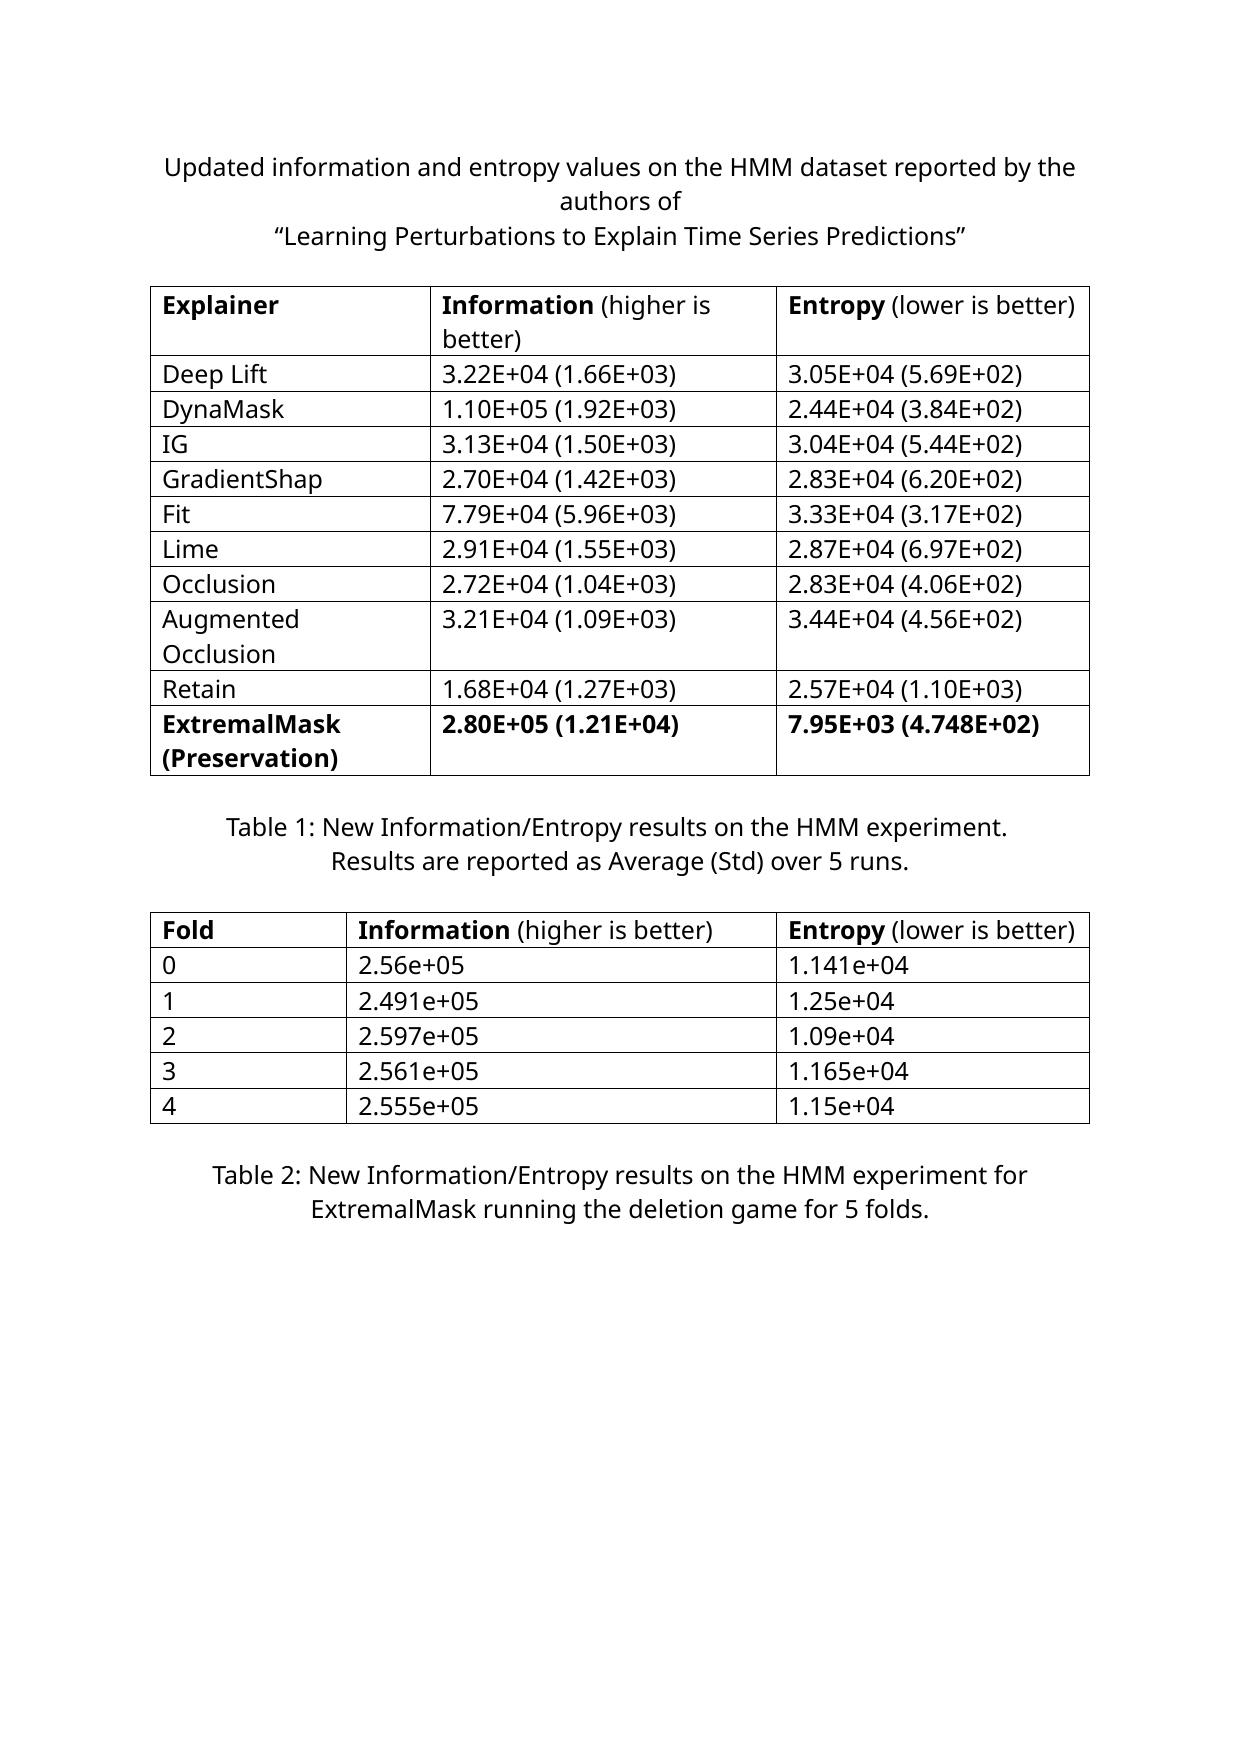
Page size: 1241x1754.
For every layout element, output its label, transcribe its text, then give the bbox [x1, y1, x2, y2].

table_header Fold [151, 913, 346, 947]
table_cell 2.72E+04 (1.04E+03) [431, 567, 776, 601]
table_cell Fit [151, 497, 430, 531]
table_cell 4 [151, 1089, 346, 1122]
table_cell 1.68E+04 (1.27E+03) [431, 671, 776, 705]
table_cell 3 [151, 1053, 346, 1087]
table_cell 2 [151, 1018, 346, 1052]
table_header Information (higher is better) [431, 287, 776, 355]
table_cell 2.56e+05 [347, 948, 776, 982]
table_cell Deep Lift [151, 356, 430, 391]
table_cell 1.141e+04 [777, 948, 1089, 982]
table_cell 1.165e+04 [777, 1053, 1089, 1087]
table_cell 3.22E+04 (1.66E+03) [431, 356, 776, 391]
table_cell 2.87E+04 (6.97E+02) [777, 532, 1089, 566]
table_cell 1.15e+04 [777, 1089, 1089, 1122]
text Table 2: New Information/Entropy results on the HMM experiment for ExtremalMask running the deletion game for 5 folds. [150, 1158, 1090, 1226]
table_header Entropy (lower is better) [777, 913, 1089, 947]
table_cell GradientShap [151, 462, 430, 496]
text Updated information and entropy values on the HMM dataset reported by the authors of [150, 150, 1090, 218]
table_cell 3.04E+04 (5.44E+02) [777, 427, 1089, 461]
table_cell 7.95E+03 (4.748E+02) [777, 706, 1089, 774]
text Table 1: New Information/Entropy results on the HMM experiment. Results are reported as Average (Std) over 5 runs. [150, 810, 1090, 878]
table_cell 2.70E+04 (1.42E+03) [431, 462, 776, 496]
table_cell 2.57E+04 (1.10E+03) [777, 671, 1089, 705]
table_header Explainer [151, 287, 430, 355]
table_cell 1 [151, 983, 346, 1017]
table_cell 3.21E+04 (1.09E+03) [431, 602, 776, 670]
table_header Entropy (lower is better) [777, 287, 1089, 355]
text “Learning Perturbations to Explain Time Series Predictions” [150, 218, 1090, 252]
table_cell 0 [151, 948, 346, 982]
table_cell 3.05E+04 (5.69E+02) [777, 356, 1089, 391]
table_cell 2.83E+04 (4.06E+02) [777, 567, 1089, 601]
table_cell 7.79E+04 (5.96E+03) [431, 497, 776, 531]
table_cell 2.83E+04 (6.20E+02) [777, 462, 1089, 496]
table_cell Augmented Occlusion [151, 602, 430, 670]
table_cell 3.13E+04 (1.50E+03) [431, 427, 776, 461]
table_cell Occlusion [151, 567, 430, 601]
table_cell 2.91E+04 (1.55E+03) [431, 532, 776, 566]
table_cell Retain [151, 671, 430, 705]
table_cell ExtremalMask (Preservation) [151, 706, 430, 774]
table_cell DynaMask [151, 392, 430, 426]
table_cell 2.555e+05 [347, 1089, 776, 1122]
table_cell IG [151, 427, 430, 461]
table_header Information (higher is better) [347, 913, 776, 947]
table_cell 3.44E+04 (4.56E+02) [777, 602, 1089, 670]
table_cell 1.09e+04 [777, 1018, 1089, 1052]
table_cell 3.33E+04 (3.17E+02) [777, 497, 1089, 531]
table_cell Lime [151, 532, 430, 566]
table_cell 2.491e+05 [347, 983, 776, 1017]
table_cell 2.561e+05 [347, 1053, 776, 1087]
table_cell 1.25e+04 [777, 983, 1089, 1017]
table_cell 1.10E+05 (1.92E+03) [431, 392, 776, 426]
table_cell 2.597e+05 [347, 1018, 776, 1052]
table_cell 2.80E+05 (1.21E+04) [431, 706, 776, 774]
table_cell 2.44E+04 (3.84E+02) [777, 392, 1089, 426]
